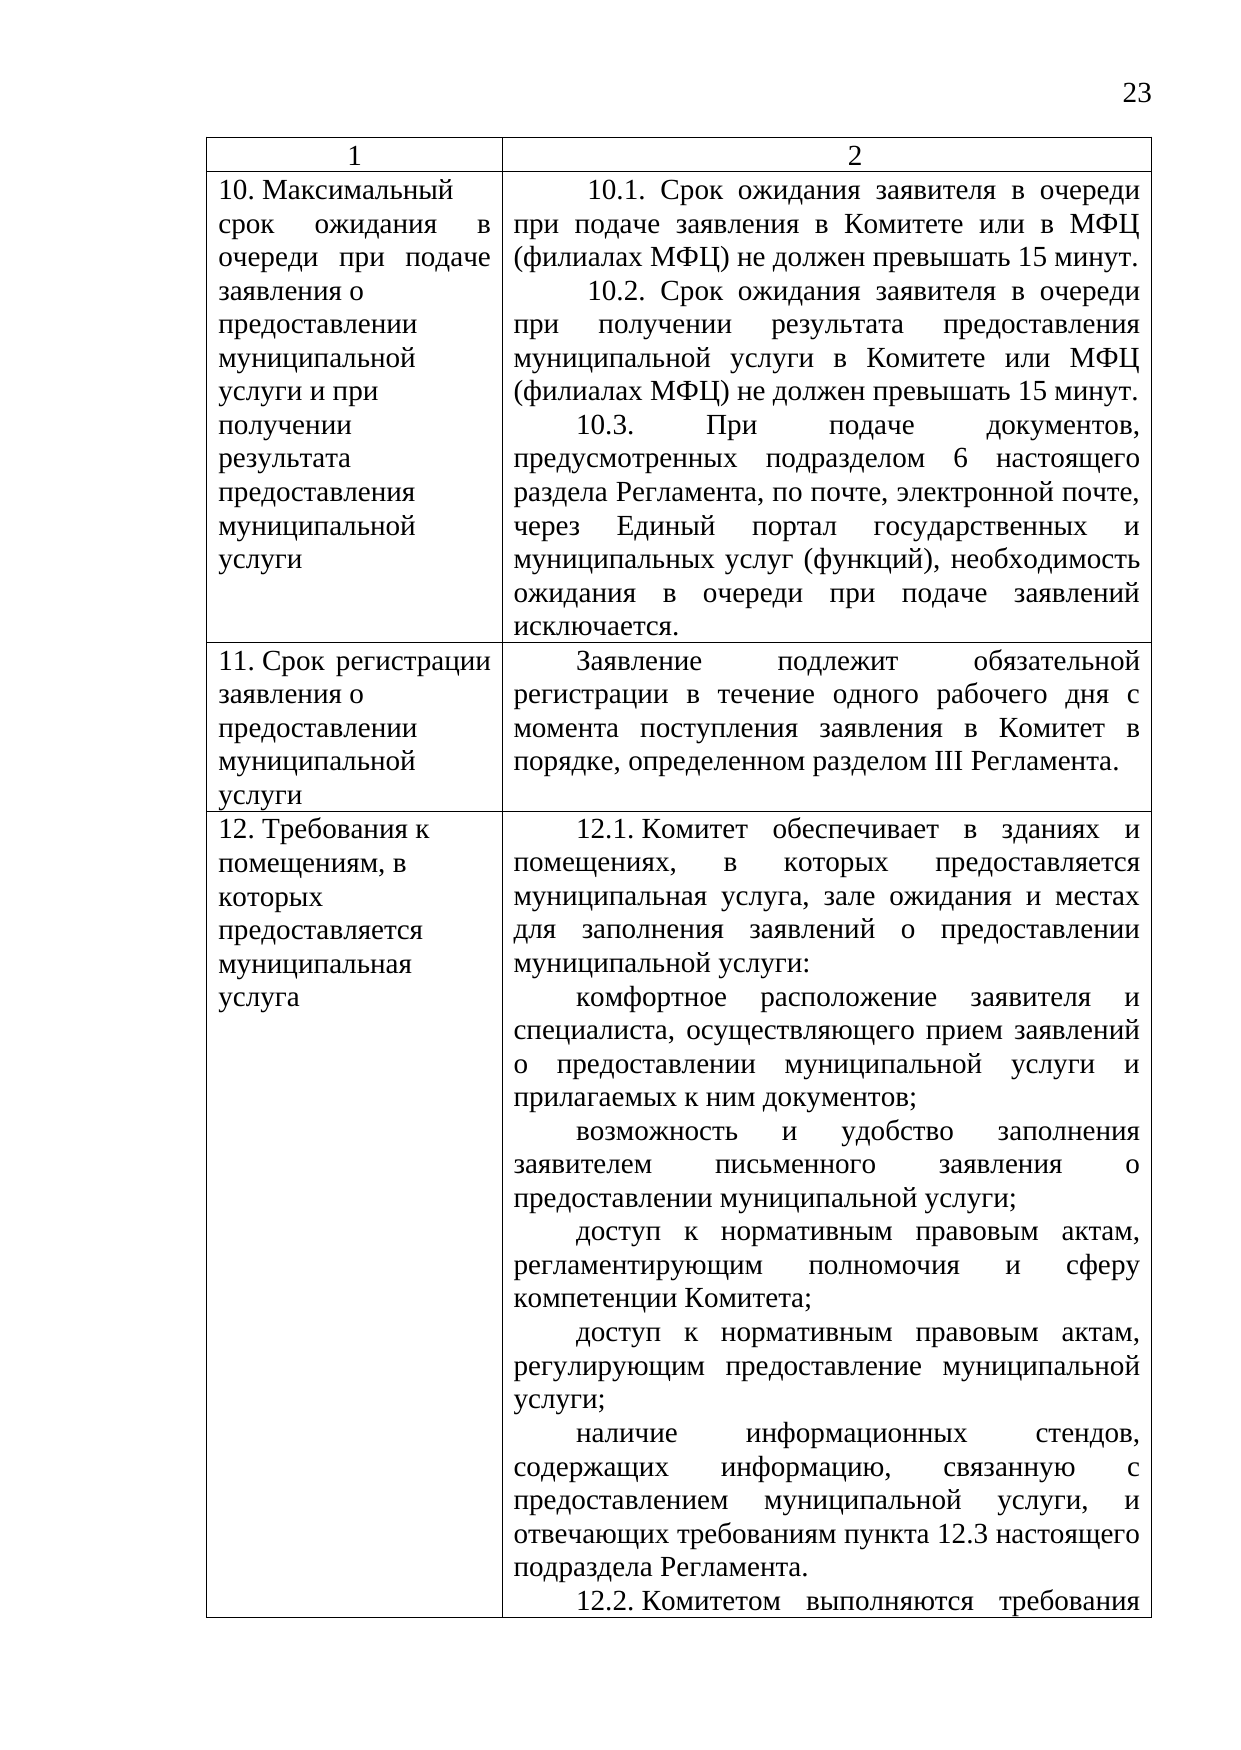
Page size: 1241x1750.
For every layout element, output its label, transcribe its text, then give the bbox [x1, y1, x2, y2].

table_cell 10.1. Срок ожидания заявителя в очереди при подаче заявления в Комитете или в МФЦ (филиалах МФЦ) не должен превышать 15 минут. 10.2. Срок ожидания заявителя в очереди при получении результата предоставления муниципальной услуги в Комитете или МФЦ (филиалах МФЦ) не должен превышать 15 минут. 10.3. При подаче документов, предусмотренных подразделом 6 настоящего раздела Регламента, по почте, электронной почте, через Единый портал государственных и муниципальных услуг (функций), необходимость ожидания в очереди при подаче заявлений исключается. [503, 172, 1151, 642]
table_header 1 [207, 138, 502, 171]
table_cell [207, 812, 502, 1617]
table_header 2 [503, 138, 1151, 171]
table_cell Заявление подлежит обязательной регистрации в течение одного рабочего дня с момента поступления заявления в Комитет в порядке, определенном разделом III Регламента. [503, 643, 1151, 811]
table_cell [503, 812, 1151, 1617]
table_cell 10. Максимальный срок ожидания в очереди при подаче заявления о предоставлении муниципальной услуги и при получении результата предоставления муниципальной услуги [207, 172, 502, 642]
table_cell 11. Срок регистрации заявления о предоставлении муниципальной услуги [207, 643, 502, 811]
